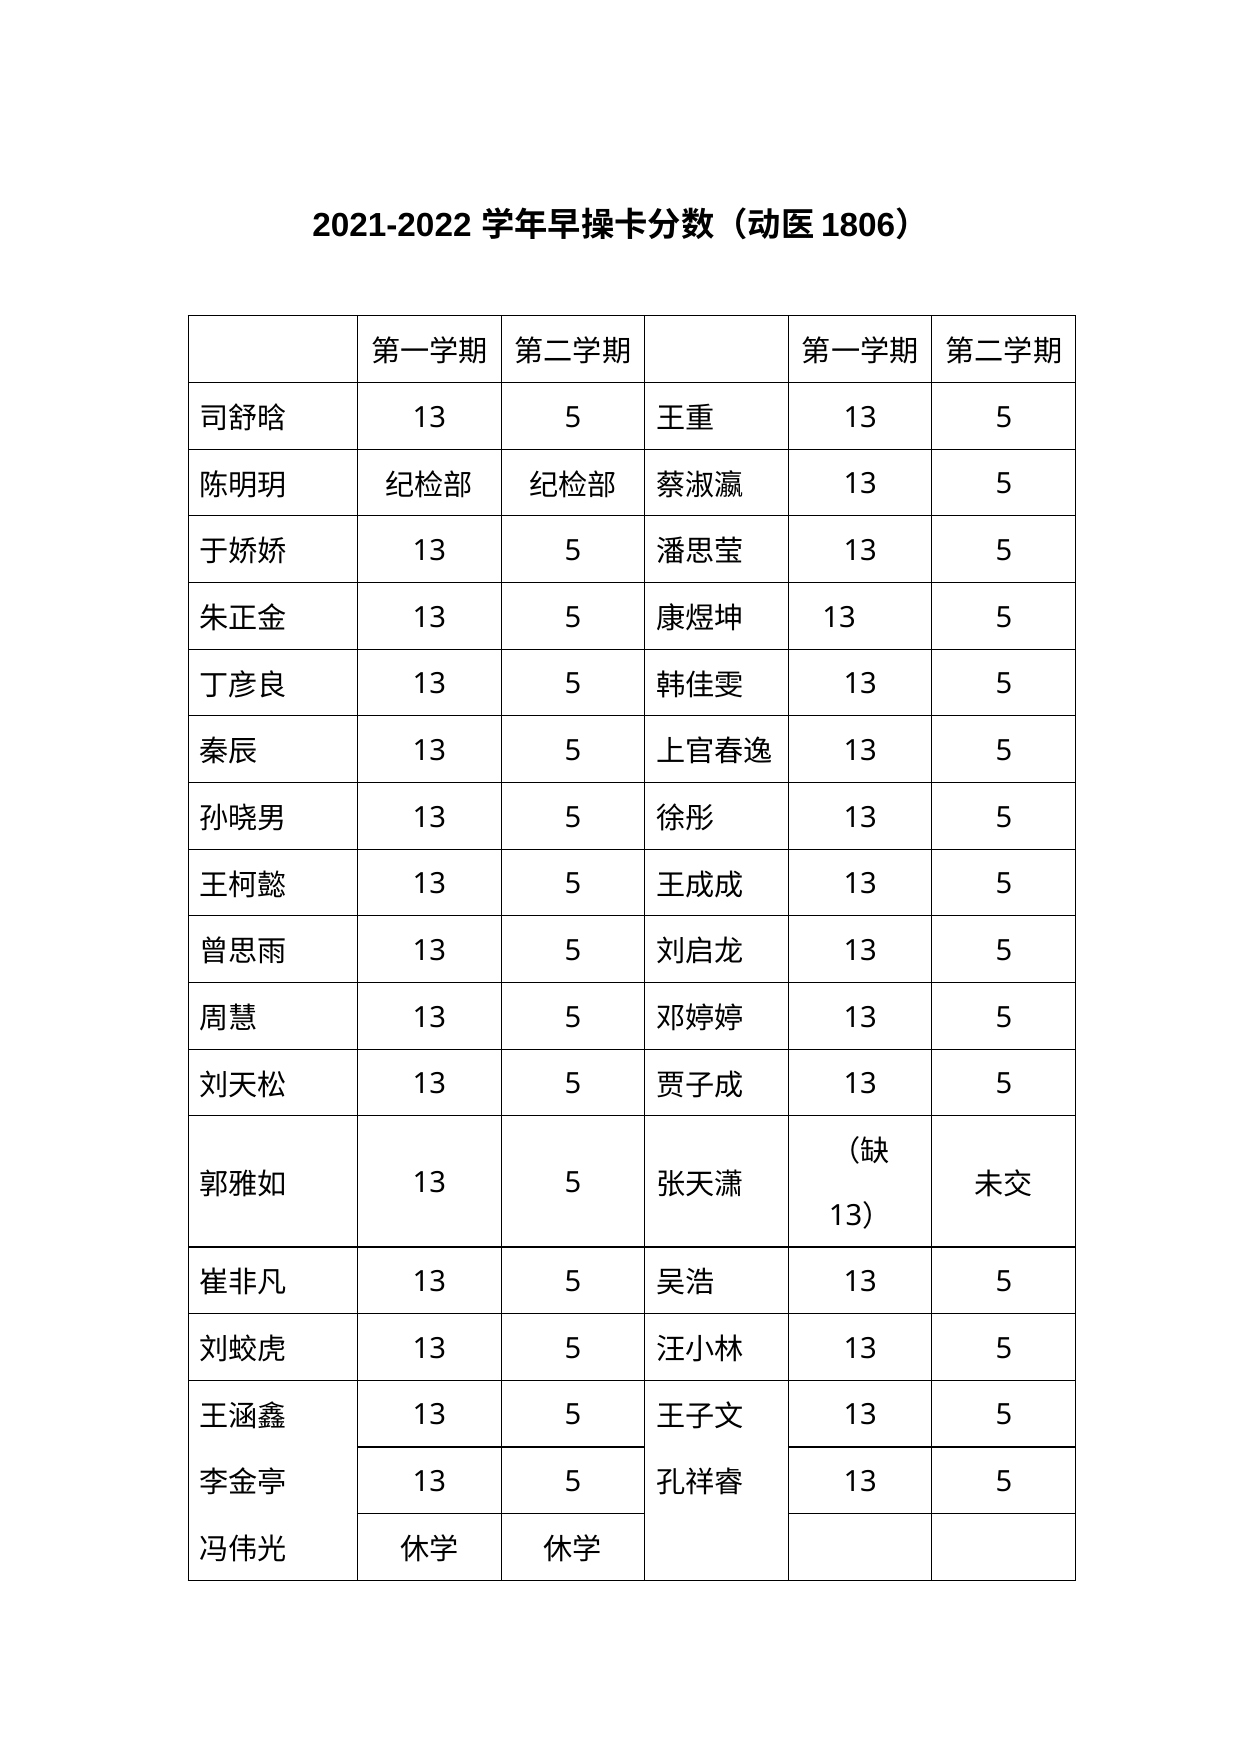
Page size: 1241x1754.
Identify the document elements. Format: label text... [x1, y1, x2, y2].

table_cell 汪小林 [645, 1314, 788, 1380]
table_cell 13 [789, 1314, 931, 1380]
table_cell [645, 1513, 788, 1580]
table_header [645, 316, 788, 382]
table_cell 13 [358, 583, 501, 649]
table_cell 王成成 [645, 850, 788, 915]
table_cell 5 [932, 383, 1075, 449]
table_cell 5 [932, 583, 1075, 649]
table_cell 孙晓男 [189, 783, 357, 849]
table_cell 纪检部 [358, 450, 501, 515]
table_cell 5 [932, 716, 1075, 782]
table_cell 5 [932, 916, 1075, 982]
table_cell 刘启龙 [645, 916, 788, 982]
table_cell 5 [502, 983, 644, 1049]
table_cell 孔祥睿 [645, 1446, 788, 1513]
table_cell 朱正金 [189, 583, 357, 649]
table_cell 冯伟光 [189, 1513, 357, 1580]
table_cell 郭雅如 [189, 1116, 357, 1246]
table_cell 13 [358, 516, 501, 582]
table_cell 纪检部 [502, 450, 644, 515]
table_cell 5 [502, 783, 644, 849]
table_cell 5 [932, 516, 1075, 582]
table_cell 5 [502, 583, 644, 649]
table_cell 刘天松 [189, 1050, 357, 1115]
table_cell 13 [789, 983, 931, 1049]
table_cell 13 [789, 916, 931, 982]
table_cell 5 [502, 850, 644, 915]
table_cell 13 [789, 650, 931, 715]
table_cell 13 [789, 850, 931, 915]
table_cell 徐彤 [645, 783, 788, 849]
table_cell 李金亭 [189, 1446, 357, 1513]
table_cell 13 [358, 650, 501, 715]
table_cell 13 [358, 1314, 501, 1380]
table_cell （缺13） [789, 1116, 931, 1246]
table_cell 5 [932, 1248, 1075, 1313]
table_header 第二学期 [502, 316, 644, 382]
table_cell 13 [358, 1248, 501, 1313]
table_cell 13 [789, 1381, 931, 1446]
table_cell 5 [502, 1314, 644, 1380]
table_cell 13 [358, 716, 501, 782]
table_cell 邓婷婷 [645, 983, 788, 1049]
table_cell 5 [932, 850, 1075, 915]
table_cell 13 [358, 983, 501, 1049]
table_cell 周慧 [189, 983, 357, 1049]
table_cell 5 [502, 383, 644, 449]
table_cell 吴浩 [645, 1248, 788, 1313]
table_cell 5 [502, 1116, 644, 1246]
table_cell 5 [502, 516, 644, 582]
table_cell 13 [789, 450, 931, 515]
table_cell 曾思雨 [189, 916, 357, 982]
table_cell [932, 1514, 1075, 1580]
table_cell 王涵鑫 [189, 1381, 357, 1446]
table_cell 王重 [645, 383, 788, 449]
table_cell 康煜坤 [645, 583, 788, 649]
table_cell 王柯懿 [189, 850, 357, 915]
table_cell 5 [932, 1448, 1075, 1513]
table_cell 5 [502, 1050, 644, 1115]
table_cell 于娇娇 [189, 516, 357, 582]
table_cell 蔡淑瀛 [645, 450, 788, 515]
table_cell 5 [502, 916, 644, 982]
table_cell 上官春逸 [645, 716, 788, 782]
table_cell 司舒晗 [189, 383, 357, 449]
table_cell 5 [932, 783, 1075, 849]
table_cell 陈明玥 [189, 450, 357, 515]
table_cell 13 [789, 1448, 931, 1513]
table_cell 贾子成 [645, 1050, 788, 1115]
table_cell 13 [358, 383, 501, 449]
table_cell 13 [789, 783, 931, 849]
table_cell 5 [932, 1381, 1075, 1446]
table_header [189, 316, 357, 382]
table_cell 13 [789, 1248, 931, 1313]
subtitle 2021-2022 学年早操卡分数（动医1806） [187, 189, 1053, 254]
table_cell 休学 [502, 1514, 644, 1580]
table_cell 5 [932, 1314, 1075, 1380]
table_cell 13 [358, 1448, 501, 1513]
table_cell 13 [789, 1050, 931, 1115]
table_cell 5 [502, 1248, 644, 1313]
table_cell 5 [502, 1381, 644, 1446]
table_cell 5 [502, 1448, 644, 1513]
table_cell 5 [932, 983, 1075, 1049]
table_cell 13 [358, 850, 501, 915]
table_cell 崔非凡 [189, 1248, 357, 1313]
table_cell 韩佳雯 [645, 650, 788, 715]
table_cell 丁彦良 [189, 650, 357, 715]
table_cell 13 [789, 716, 931, 782]
table_cell 13 [358, 1050, 501, 1115]
table_cell 13 [358, 783, 501, 849]
table_cell 13 [358, 1381, 501, 1446]
table_cell 王子文 [645, 1381, 788, 1446]
table_header 第一学期 [358, 316, 501, 382]
table_cell 13 [789, 383, 931, 449]
table_cell 13 [789, 583, 931, 649]
table_cell 刘蛟虎 [189, 1314, 357, 1380]
table_cell 5 [502, 716, 644, 782]
table_cell 未交 [932, 1116, 1075, 1246]
table_cell 5 [932, 1050, 1075, 1115]
table_header 第一学期 [789, 316, 931, 382]
table_cell [789, 1514, 931, 1580]
table_cell 13 [358, 1116, 501, 1246]
table_cell 13 [358, 916, 501, 982]
table_cell 潘思莹 [645, 516, 788, 582]
table_cell 5 [932, 450, 1075, 515]
table_cell 休学 [358, 1514, 501, 1580]
table_cell 张天潇 [645, 1116, 788, 1246]
table_cell 秦辰 [189, 716, 357, 782]
table_header 第二学期 [932, 316, 1075, 382]
table_cell 5 [502, 650, 644, 715]
table_cell 5 [932, 650, 1075, 715]
table_cell 13 [789, 516, 931, 582]
